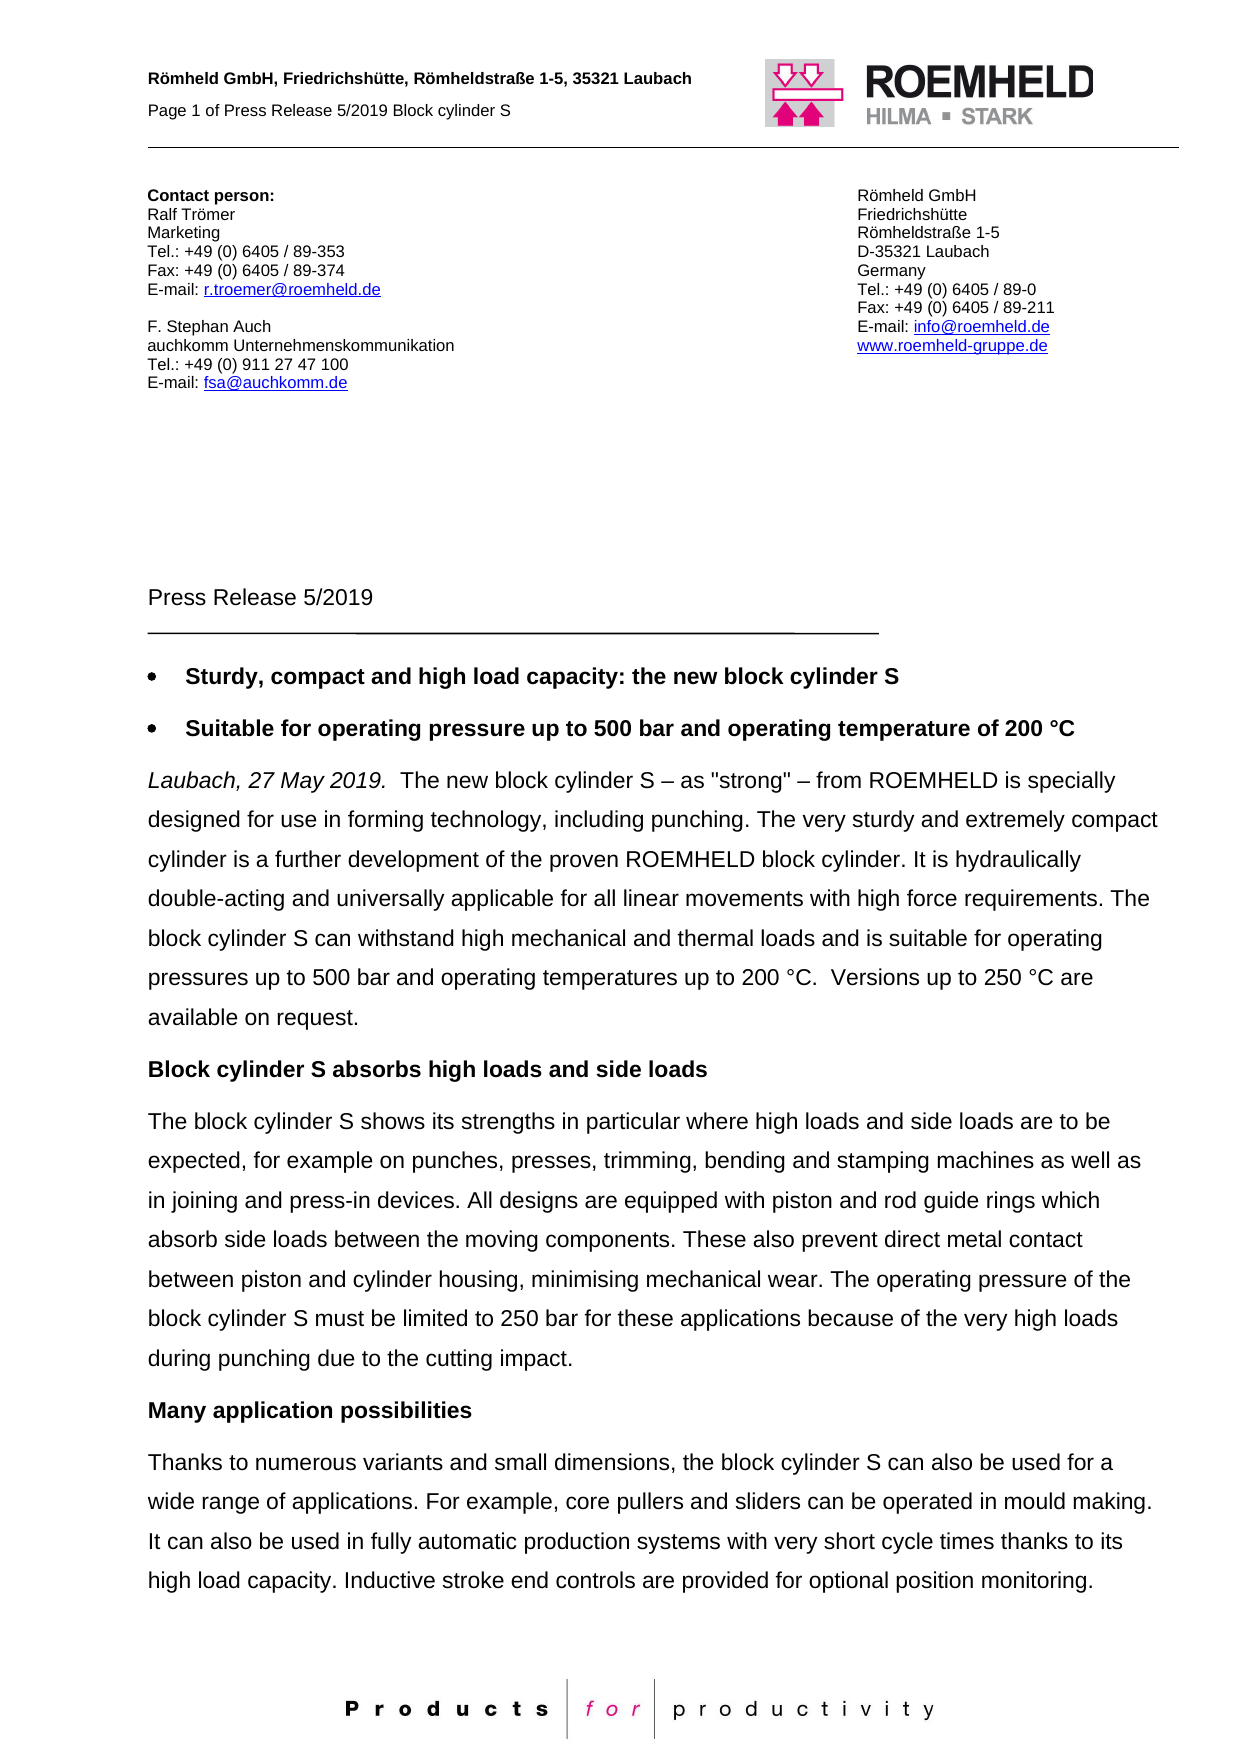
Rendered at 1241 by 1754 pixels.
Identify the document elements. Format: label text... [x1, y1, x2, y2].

text Press Release 5/2019 [148, 584, 892, 610]
picture [299, 1663, 990, 1749]
text Block cylinder S absorbs high loads and side loads [148, 1056, 1162, 1082]
list Suitable for operating pressure up to 500 bar and operating temperature of 200 °C [148, 715, 1162, 741]
text Thanks to numerous variants and small dimensions, the block cylinder S can also be used for a wide range of applications. For example, core pullers and sliders can be operated in mould making. It can also be used in fully automatic production systems with very short cycle times thanks to its high load capacity. Inductive stroke end controls are provided for optional position monitoring. [148, 1449, 1162, 1593]
text The block cylinder S shows its strengths in particular where high loads and side loads are to be expected, for example on punches, presses, trimming, bending and stamping machines as well as in joining and press-in devices. All designs are equipped with piston and rod guide rings which absorb side loads between the moving components. These also prevent direct metal contact between piston and cylinder housing, minimising mechanical wear. The operating pressure of the block cylinder S must be limited to 250 bar for these applications because of the very high loads during punching due to the cutting impact. [148, 1108, 1162, 1371]
table_header Römheld GmbH Friedrichshütte Römheldstraße 1-5 D-35321 Laubach Germany Tel.: +49 (0) 6405 / 89-0 Fax: +49 (0) 6405 / 89-211 E-mail: info@roemheld.de www.roemheld-gruppe.de [827, 186, 1137, 405]
list Sturdy, compact and high load capacity: the new block cylinder S [148, 663, 1162, 689]
text Laubach, 27 May 2019. The new block cylinder S – as "strong" – from ROEMHELD is specially designed for use in forming technology, including punching. The very sturdy and extremely compact cylinder is a further development of the proven ROEMHELD block cylinder. It is hydraulically double-acting and universally applicable for all linear movements with high force requirements. The block cylinder S can withstand high mechanical and thermal loads and is suitable for operating pressures up to 500 bar and operating temperatures up to 200 °C. Versions up to 250 °C are available on request. [148, 767, 1162, 1030]
table_header [118, 186, 827, 405]
text Many application possibilities [148, 1397, 1162, 1423]
picture [763, 59, 1093, 126]
